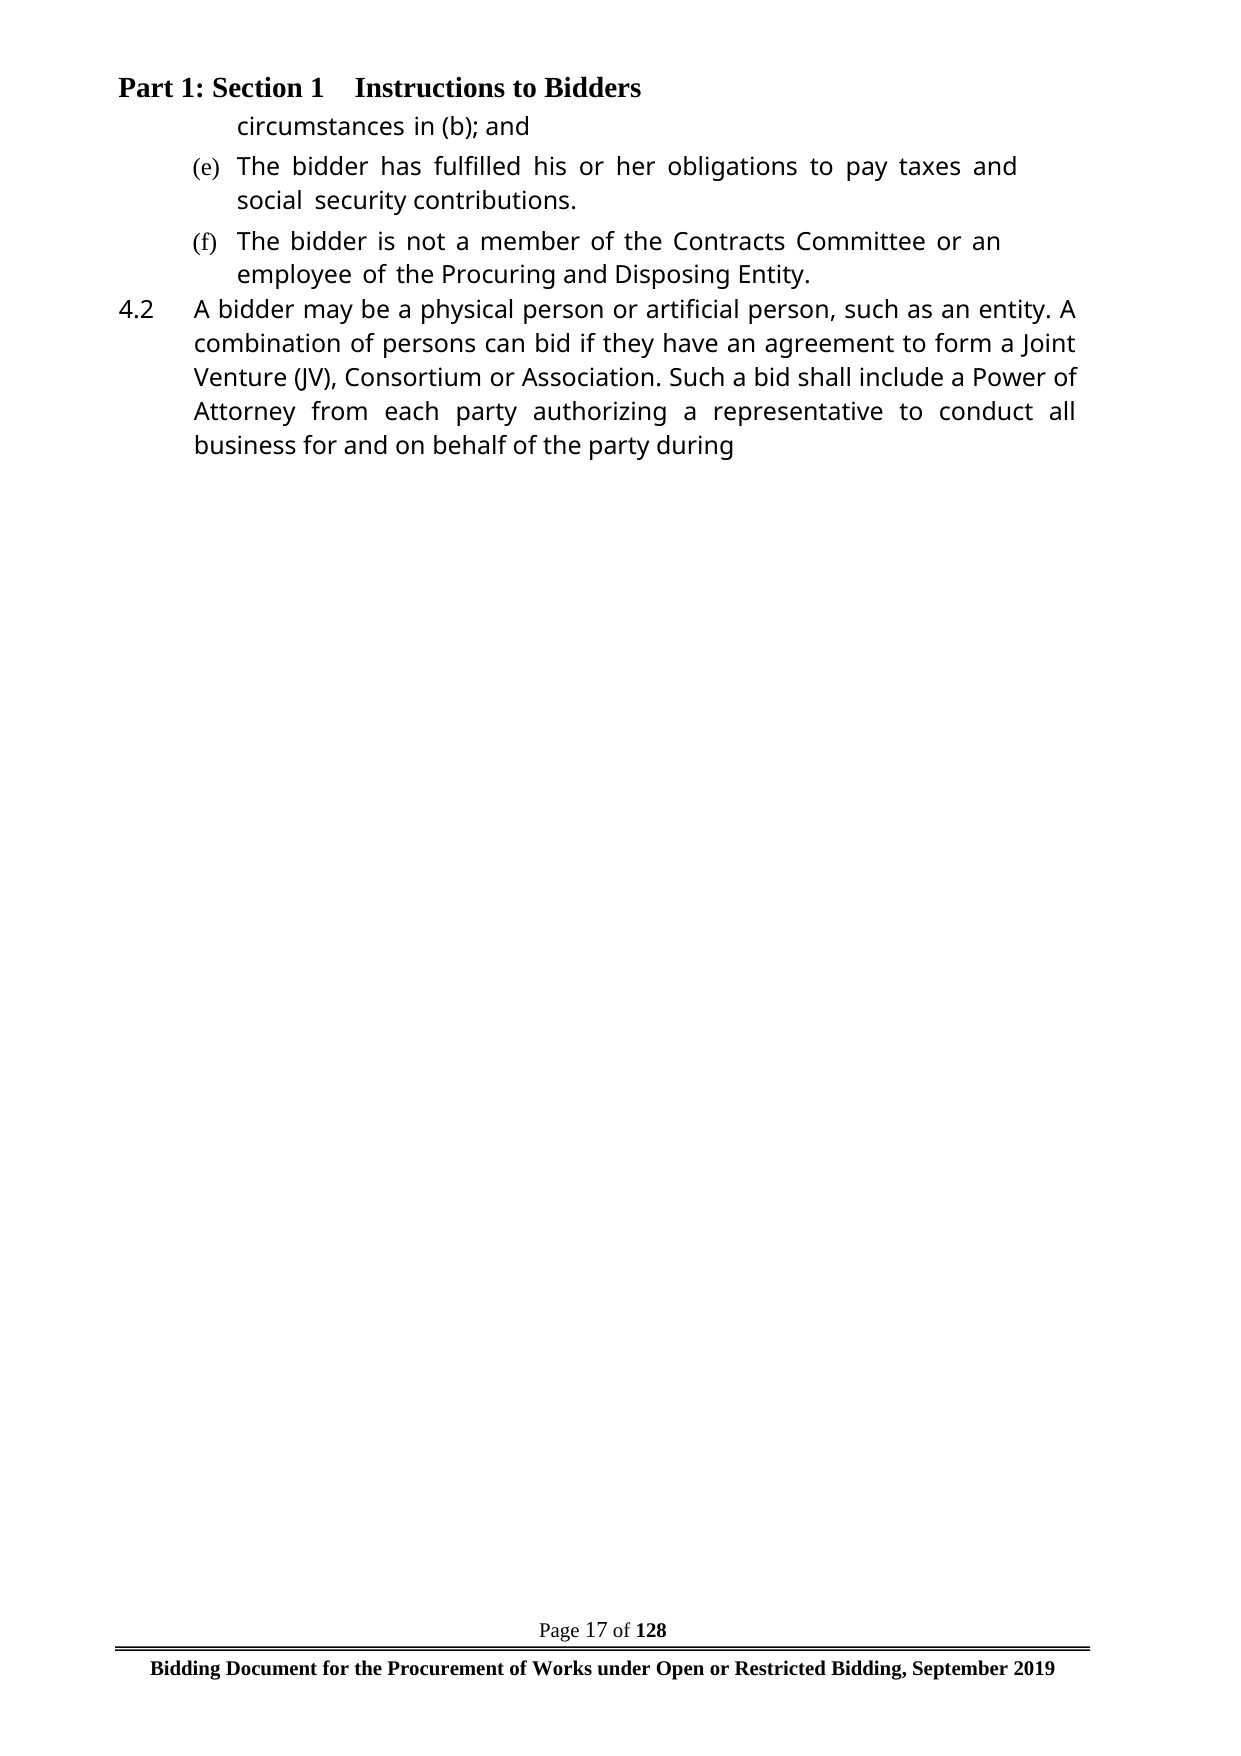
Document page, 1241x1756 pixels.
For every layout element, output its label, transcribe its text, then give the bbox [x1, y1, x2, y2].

table_cell 4.2 A bidder may be a physical person or artificial person, such as an entity. A combination of persons can bid if they have an agreement to form a Joint Venture (JV), Consortium or Association. Such a bid shall include a Power of Attorney from each party authorizing a representative to conduct all business for and on behalf of the party during [116, 291, 1091, 462]
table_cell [116, 102, 1091, 291]
